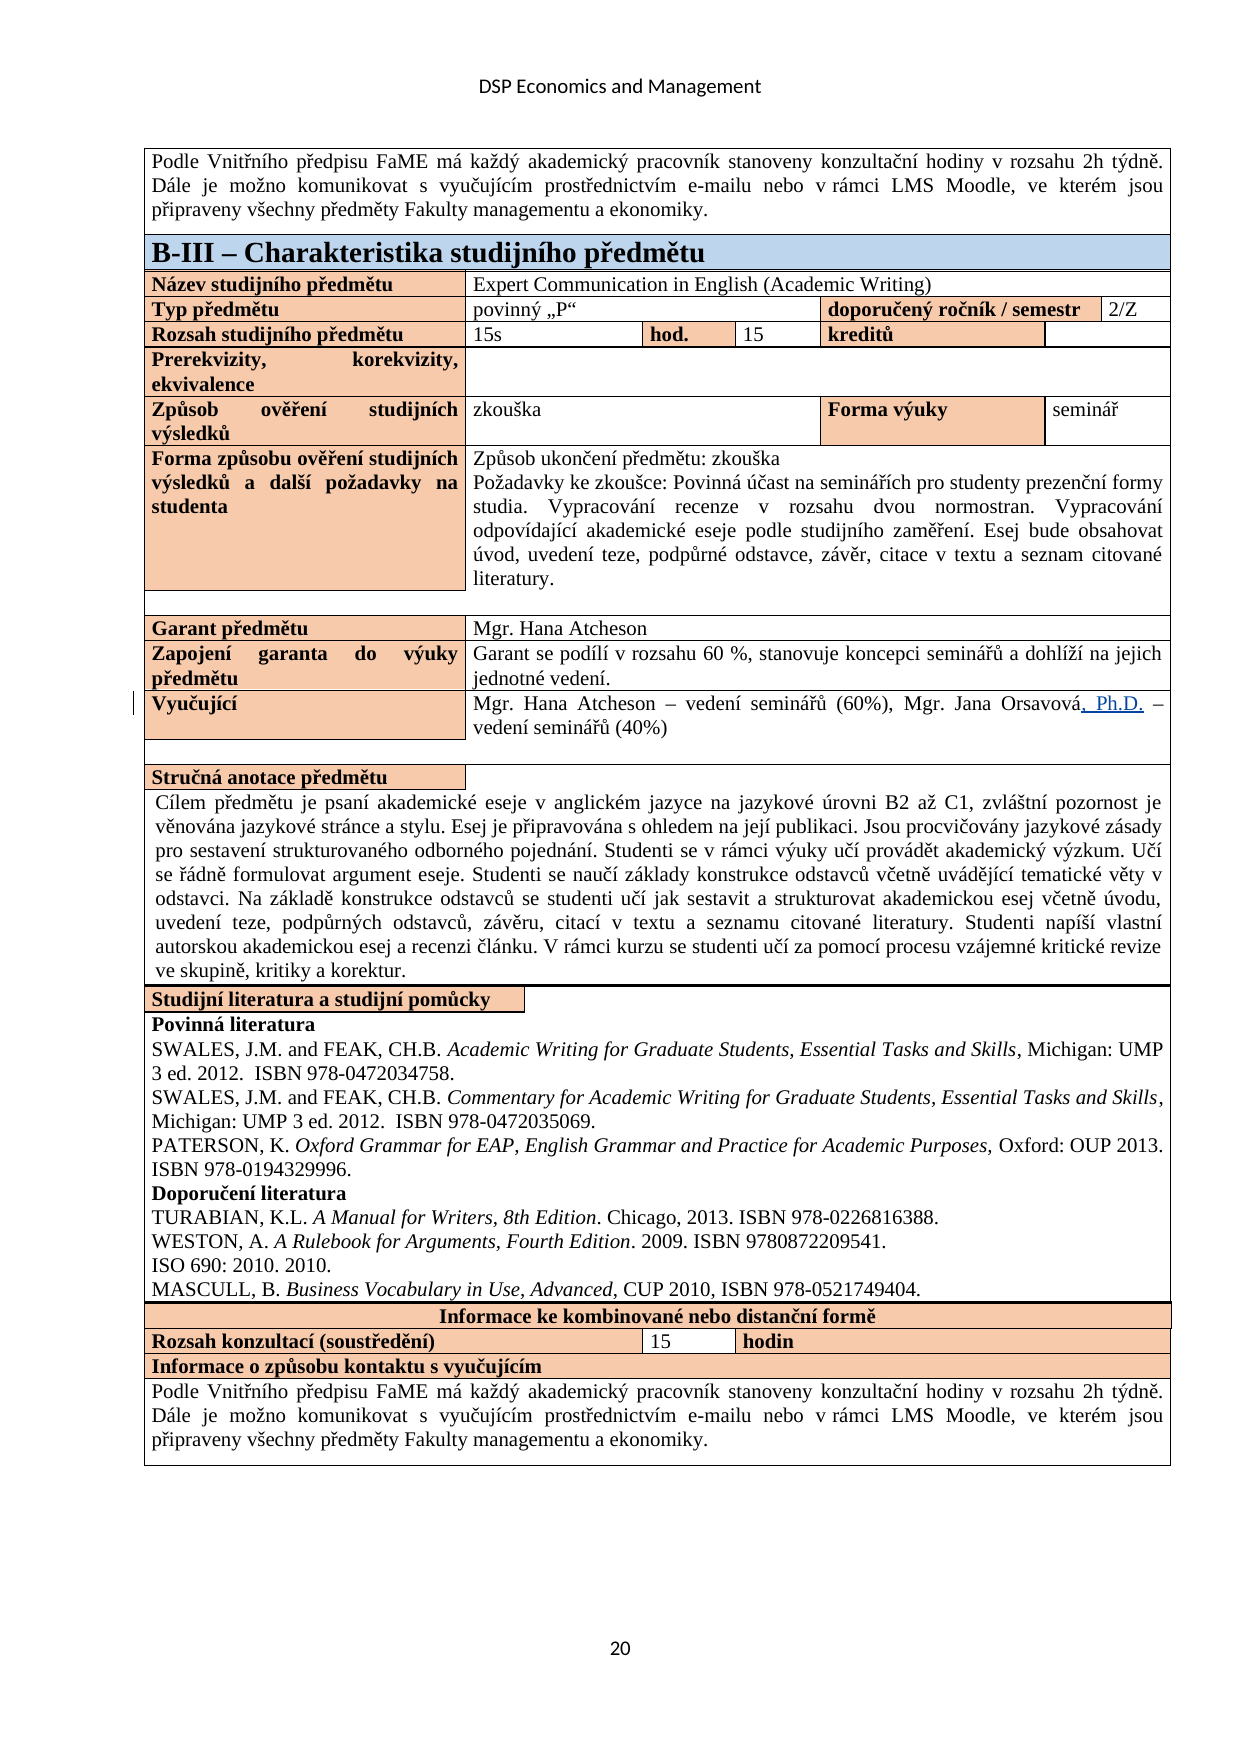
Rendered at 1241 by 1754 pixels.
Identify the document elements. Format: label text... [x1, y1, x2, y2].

table_cell povinný „P“ [466, 297, 820, 321]
table_cell Informace o způsobu kontaktu s vyučujícím [145, 1354, 1170, 1378]
table_cell Prerekvizity, korekvizity, ekvivalence [145, 348, 465, 396]
table_cell Cílem předmětu je psaní akademické eseje v anglickém jazyce na jazykové úrovni B2 až C1, zvláštní pozornost je věnována jazykové stránce a stylu. Esej je připravována s ohledem na její publikaci. Jsou procvičovány jazykové zásady pro sestavení strukturovaného odborného pojednání. Studenti se v rámci výuky učí provádět akademický výzkum. Učí se řádně formulovat argument eseje. Studenti se naučí základy konstrukce odstavců včetně uvádějící tematické věty v odstavci. Na základě konstrukce odstavců se studenti učí jak sestavit a strukturovat akademickou esej včetně úvodu, uvedení teze, podpůrných odstavců, závěru, citací v textu a seznamu citované literatury. Studenti napíší vlastní autorskou akademickou esej a recenzi článku. V rámci kurzu se studenti učí za pomocí procesu vzájemné kritické revize ve skupině, kritiky a korektur. [145, 789, 1170, 984]
table_cell Název studijního předmětu [145, 272, 465, 296]
table_cell B-III – Charakteristika studijního předmětu [145, 235, 1170, 269]
table_cell Povinná literatura SWALES, J.M. and FEAK, CH.B. Academic Writing for Graduate Students, Essential Tasks and Skills, Michigan: UMP 3 ed. 2012. ISBN 978-0472034758. SWALES, J.M. and FEAK, CH.B. Commentary for Academic Writing for Graduate Students, Essential Tasks and Skills, Michigan: UMP 3 ed. 2012. ISBN 978-0472035069. PATERSON, K. Oxford Grammar for EAP, English Grammar and Practice for Academic Purposes, Oxford: OUP 2013. ISBN 978-0194329996. Doporučení literatura TURABIAN, K.L. A Manual for Writers, 8th Edition. Chicago, 2013. ISBN 978-0226816388. WESTON, A. A Rulebook for Arguments, Fourth Edition. 2009. ISBN 9780872209541. ISO 690: 2010. 2010. MASCULL, B. Business Vocabulary in Use, Advanced, CUP 2010, ISBN 978-0521749404. [145, 1011, 1170, 1301]
table_cell 15 [736, 322, 820, 346]
table_cell Typ předmětu [145, 297, 465, 321]
table_cell Vyučující [145, 691, 465, 739]
table_cell doporučený ročník / semestr [821, 297, 1101, 321]
table_cell [145, 739, 1170, 764]
table_cell kreditů [821, 322, 1044, 346]
table_cell [1046, 322, 1170, 346]
table_cell Podle Vnitřního předpisu FaME má každý akademický pracovník stanoveny konzultační hodiny v rozsahu 2h týdně. Dále je možno komunikovat s vyučujícím prostřednictvím e-mailu nebo v rámci LMS Moodle, ve kterém jsou připraveny všechny předměty Fakulty managementu a ekonomiky. [145, 149, 1170, 234]
table_cell hod. [643, 322, 735, 346]
table_cell Rozsah studijního předmětu [145, 322, 465, 346]
table_cell Mgr. Hana Atcheson – vedení seminářů (60%), Mgr. Jana Orsavová – vedení seminářů (40%) [466, 691, 1170, 739]
table_cell [145, 590, 1170, 615]
table_cell Podle Vnitřního předpisu FaME má každý akademický pracovník stanoveny konzultační hodiny v rozsahu 2h týdně. Dále je možno komunikovat s vyučujícím prostřednictvím e-mailu nebo v rámci LMS Moodle, ve kterém jsou připraveny všechny předměty Fakulty managementu a ekonomiky. [145, 1379, 1170, 1465]
table_cell Forma výuky [821, 397, 1044, 445]
table_cell Rozsah konzultací (soustředění) [145, 1329, 642, 1353]
table_cell 15s [466, 322, 642, 346]
table_cell [525, 987, 1170, 1011]
table_cell Zapojení garanta do výuky předmětu [145, 641, 465, 689]
table_cell Stručná anotace předmětu [145, 765, 465, 789]
table_cell 2/Z [1102, 297, 1170, 321]
table_cell [466, 348, 1170, 396]
table_cell [466, 765, 1170, 789]
table_cell 15 [643, 1329, 735, 1353]
table_cell Forma způsobu ověření studijních výsledků a další požadavky na studenta [145, 446, 465, 590]
table_cell zkouška [466, 397, 820, 445]
table_cell Informace ke kombinované nebo distanční formě [145, 1304, 1171, 1328]
table_cell seminář [1046, 397, 1170, 445]
table_cell Garant předmětu [145, 616, 465, 640]
table_cell Způsob ověření studijních výsledků [145, 397, 465, 445]
table_cell Garant se podílí v rozsahu 60 %, stanovuje koncepci seminářů a dohlíží na jejich jednotné vedení. [466, 641, 1170, 689]
table_cell Mgr. Hana Atcheson [466, 616, 1170, 640]
table_cell Způsob ukončení předmětu: zkouška Požadavky ke zkoušce: Povinná účast na seminářích pro studenty prezenční formy studia. Vypracování recenze v rozsahu dvou normostran. Vypracování odpovídající akademické eseje podle studijního zaměření. Esej bude obsahovat úvod, uvedení teze, podpůrné odstavce, závěr, citace v textu a seznam citované literatury. [466, 446, 1170, 590]
table_cell hodin [736, 1329, 1170, 1353]
table_cell Studijní literatura a studijní pomůcky [145, 987, 524, 1011]
table_cell Expert Communication in English (Academic Writing) [466, 272, 1170, 296]
